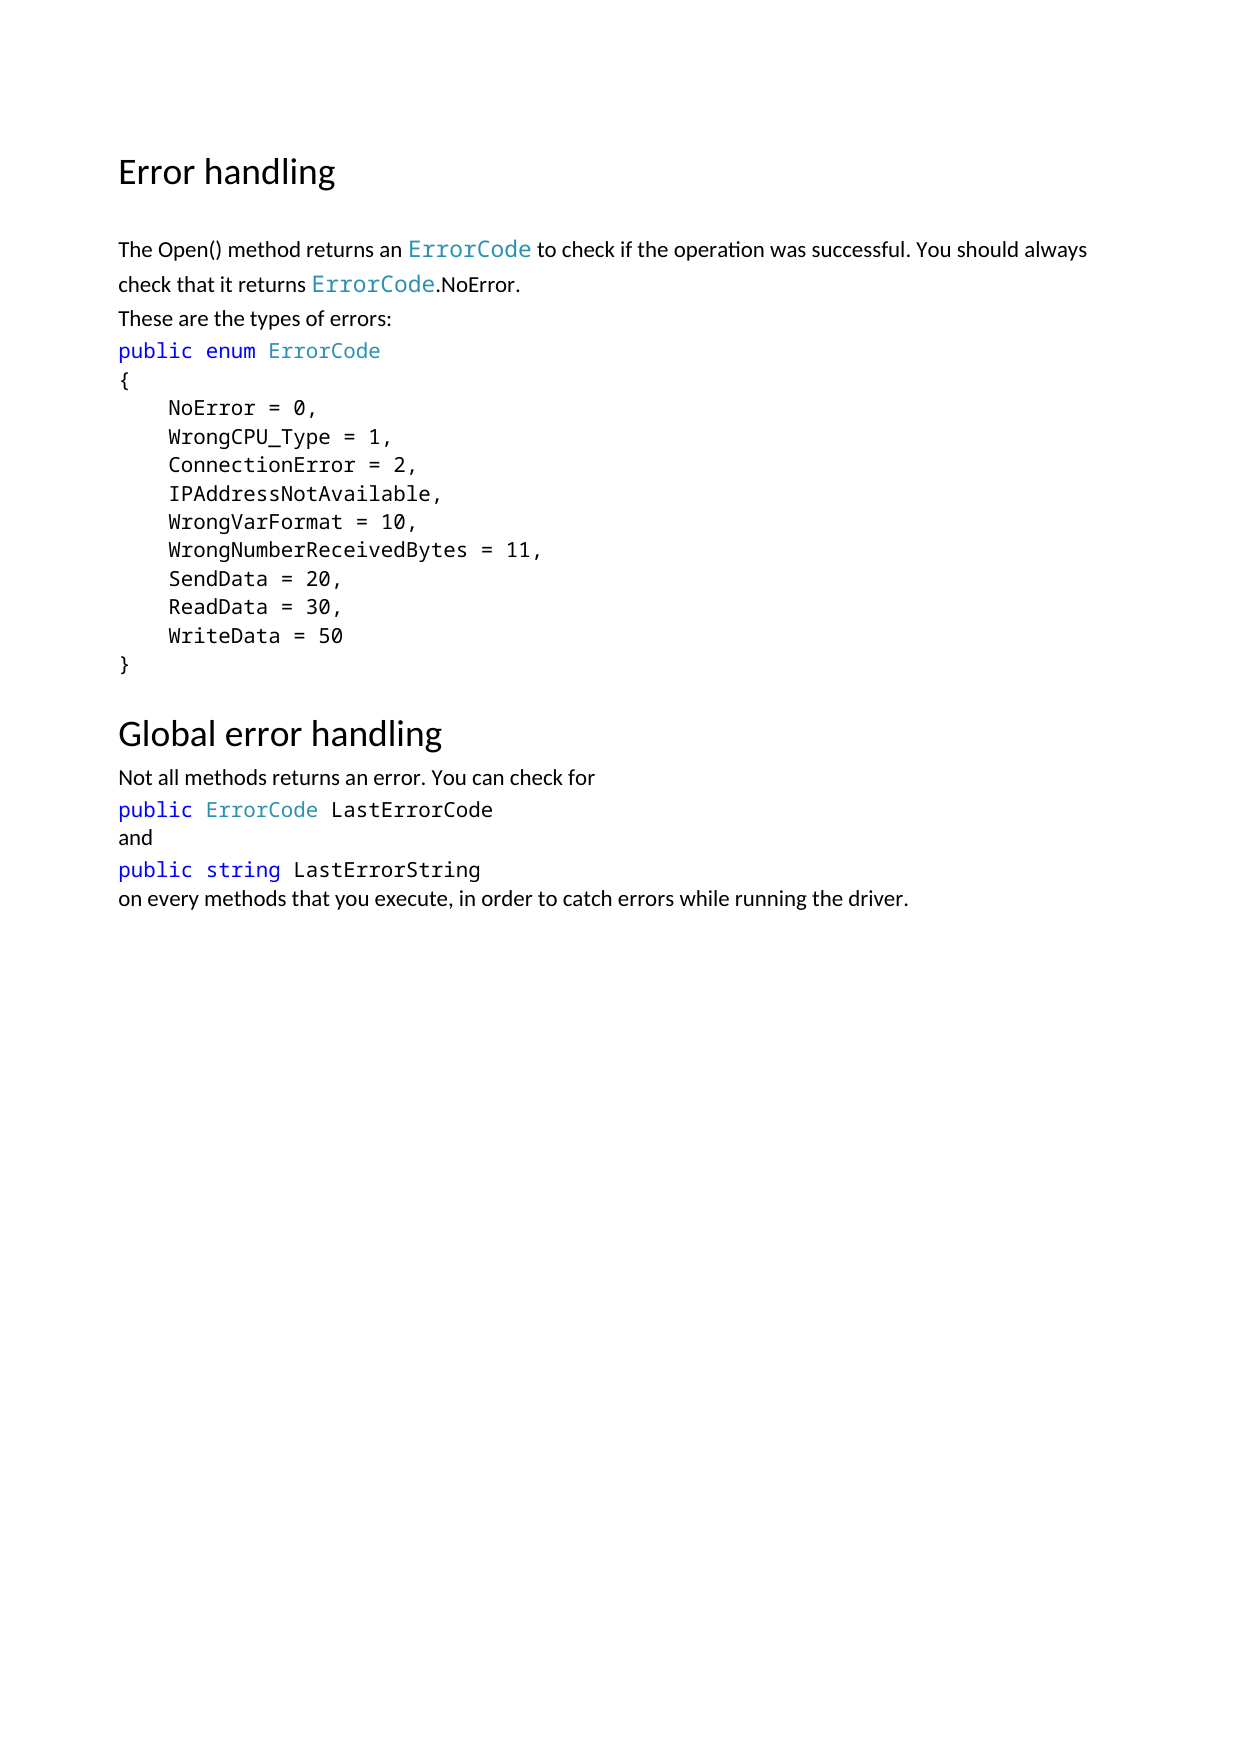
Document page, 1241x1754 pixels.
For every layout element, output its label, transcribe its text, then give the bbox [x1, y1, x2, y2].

text SendData = 20, [118, 564, 1122, 592]
text WriteData = 50 [118, 621, 1122, 649]
text Error handling [118, 148, 1122, 193]
text and [118, 823, 1122, 851]
text Global error handling [118, 710, 1122, 756]
text public ErrorCode LastErrorCode [118, 795, 1122, 823]
text public enum ErrorCode [118, 337, 1122, 365]
text WrongNumberReceivedBytes = 11, [118, 536, 1122, 564]
text ReadData = 30, [118, 592, 1122, 621]
text WrongVarFormat = 10, [118, 507, 1122, 536]
text Not all methods returns an error. You can check for [118, 763, 1122, 791]
text The Open() method returns an ErrorCode to check if the operation was successful. You should always check that it returns ErrorCode.NoError. [118, 232, 1122, 300]
text These are the types of errors: [118, 304, 1122, 332]
text IPAddressNotAvailable, [118, 479, 1122, 507]
text NoError = 0, [118, 393, 1122, 422]
text } [118, 649, 1122, 678]
text ConnectionError = 2, [118, 450, 1122, 479]
text on every methods that you execute, in order to catch errors while running the driver. [118, 884, 1122, 912]
text { [118, 365, 1122, 393]
text public string LastErrorString [118, 856, 1122, 884]
text WrongCPU_Type = 1, [118, 422, 1122, 450]
